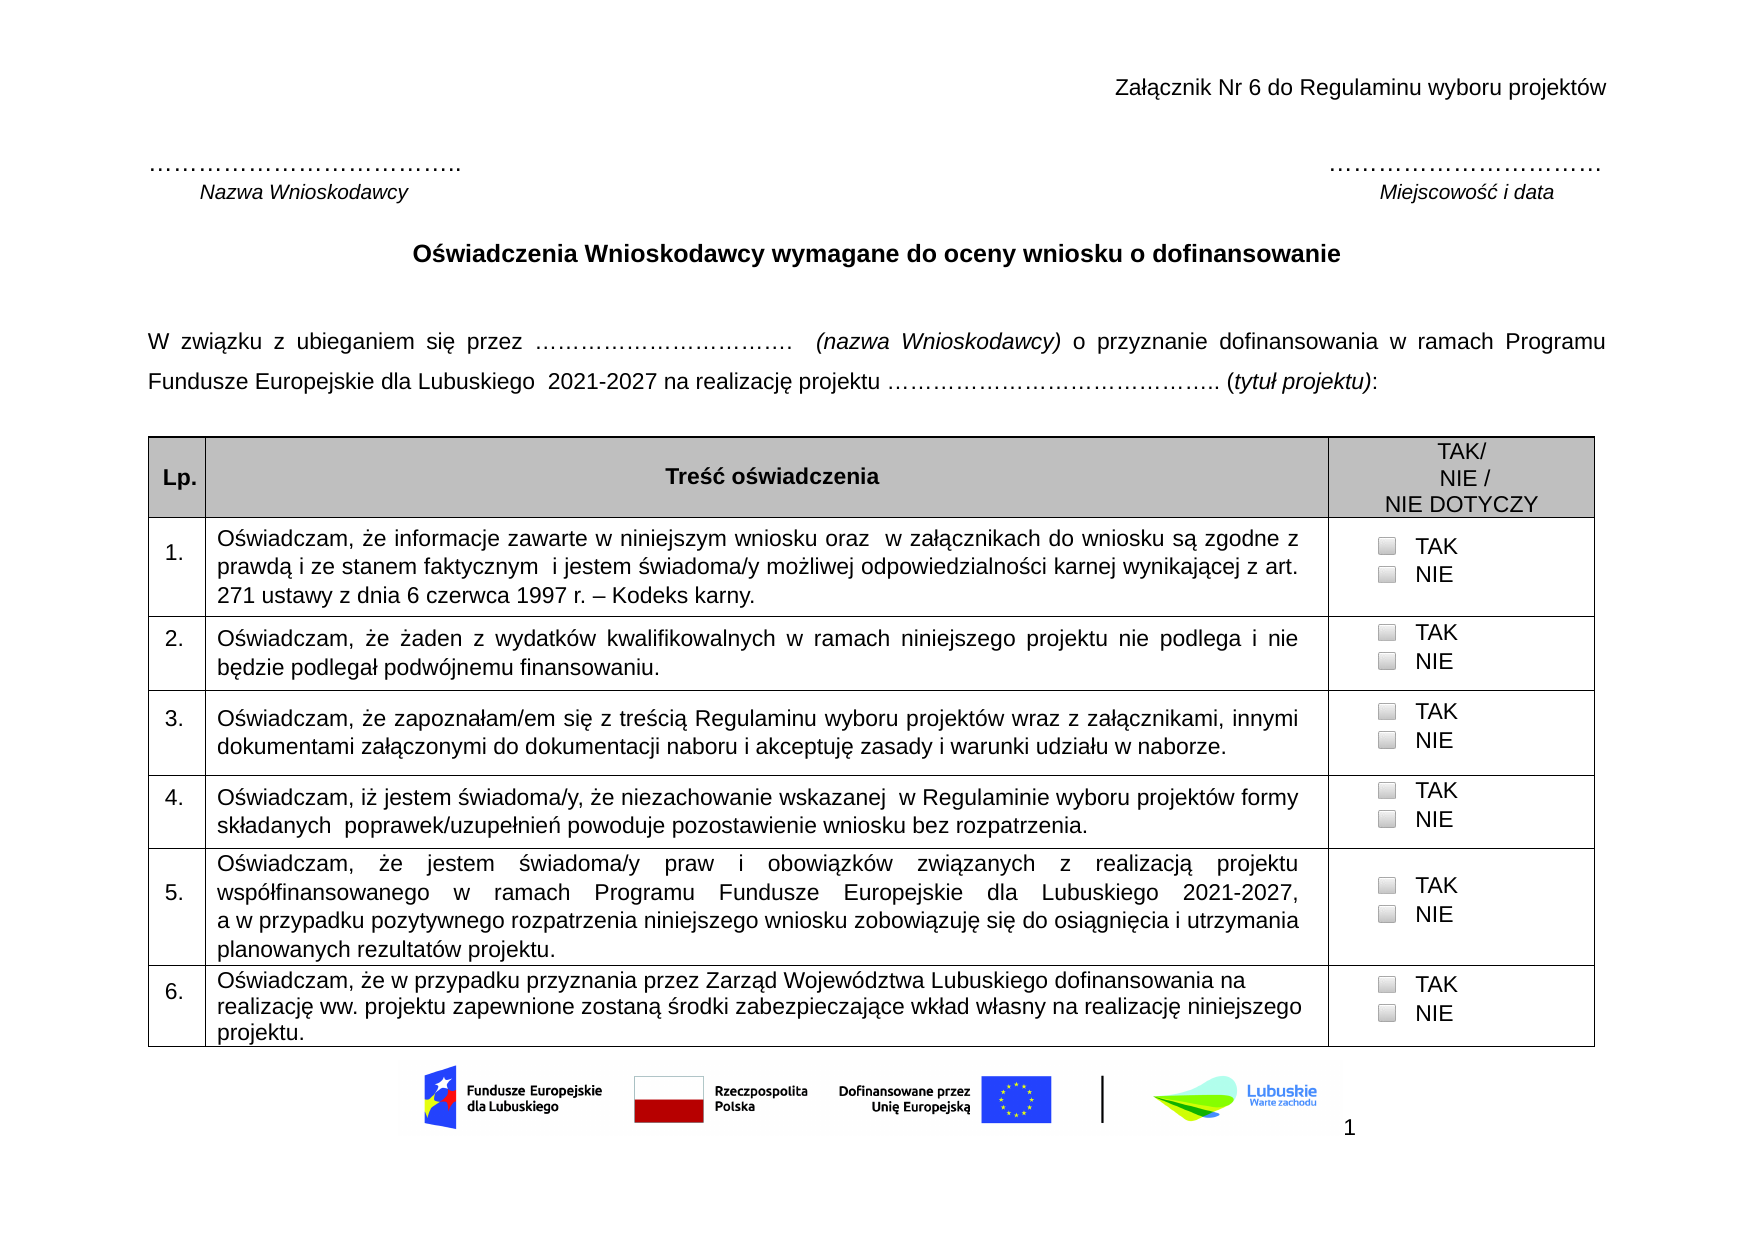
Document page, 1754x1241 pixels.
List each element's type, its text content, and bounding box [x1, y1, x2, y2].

table_cell TAK NIE [1329, 849, 1594, 965]
picture [1378, 731, 1396, 749]
picture [1378, 703, 1396, 720]
table_cell [149, 617, 205, 690]
picture [1378, 1004, 1396, 1022]
picture [1378, 976, 1396, 993]
table_cell [149, 966, 205, 1046]
table_cell [149, 518, 205, 616]
table_cell Oświadczam, że jestem świadoma/y praw i obowiązków związanych z realizacją projektu współfinansowanego w ramach Programu Fundusze Europejskie dla Lubuskiego 2021-2027, a w przypadku pozytywnego rozpatrzenia niniejszego wniosku zobowiązuję się do osiągnięcia i utrzymania planowanych rezultatów projektu. [206, 849, 1328, 965]
picture [1378, 905, 1396, 923]
table_cell [149, 691, 205, 774]
table_cell TAK NIE [1329, 966, 1594, 1046]
table_cell TAK NIE [1329, 518, 1594, 616]
table_cell Oświadczam, że żaden z wydatków kwalifikowalnych w ramach niniejszego projektu nie podlega i nie będzie podlegał podwójnemu finansowaniu. [206, 617, 1328, 690]
picture [1378, 810, 1396, 828]
text W związku z ubieganiem się przez ……………………………. (nazwa Wnioskodawcy) o przyznanie dofinansowania w ramach Programu Fundusze Europejskie dla Lubuskiego 2021-2027 na realizację projektu …………………………………….. (tytuł projektu): [148, 328, 1606, 394]
table_cell TAK NIE [1329, 691, 1594, 774]
table_cell TAK NIE [1329, 617, 1594, 690]
text ……………………………….. …………………………… [148, 148, 1606, 176]
picture [1378, 782, 1396, 799]
text Nazwa Wnioskodawcy Miejscowość i data [148, 180, 1606, 204]
picture [1378, 566, 1396, 583]
picture [1378, 624, 1396, 641]
picture [398, 1060, 1344, 1136]
picture [1378, 877, 1396, 894]
text Oświadczenia Wnioskodawcy wymagane do oceny wniosku o dofinansowanie [148, 239, 1606, 268]
table_cell TAK NIE [1329, 776, 1594, 848]
table_header Treść oświadczenia [206, 438, 1328, 517]
picture [1378, 537, 1396, 555]
table_cell Oświadczam, iż jestem świadoma/y, że niezachowanie wskazanej w Regulaminie wyboru projektów formy składanych poprawek/uzupełnień powoduje pozostawienie wniosku bez rozpatrzenia. [206, 776, 1328, 848]
table_cell [149, 849, 205, 965]
table_cell [149, 776, 205, 848]
table_cell Oświadczam, że zapoznałam/em się z treścią Regulaminu wyboru projektów wraz z załącznikami, innymi dokumentami załączonymi do dokumentacji naboru i akceptuję zasady i warunki udziału w naborze. [206, 691, 1328, 774]
table_header Lp. [149, 438, 205, 517]
table_cell Oświadczam, że informacje zawarte w niniejszym wniosku oraz w załącznikach do wniosku są zgodne z prawdą i ze stanem faktycznym i jestem świadoma/y możliwej odpowiedzialności karnej wynikającej z art. 271 ustawy z dnia 6 czerwca 1997 r. – Kodeks karny. [206, 518, 1328, 616]
picture [1378, 652, 1396, 670]
table_cell Oświadczam, że w przypadku przyznania przez Zarząd Województwa Lubuskiego dofinansowania na realizację ww. projektu zapewnione zostaną środki zabezpieczające wkład własny na realizację niniejszego projektu. [206, 966, 1328, 1046]
table_header TAK/ NIE / NIE DOTYCZY [1329, 438, 1594, 517]
